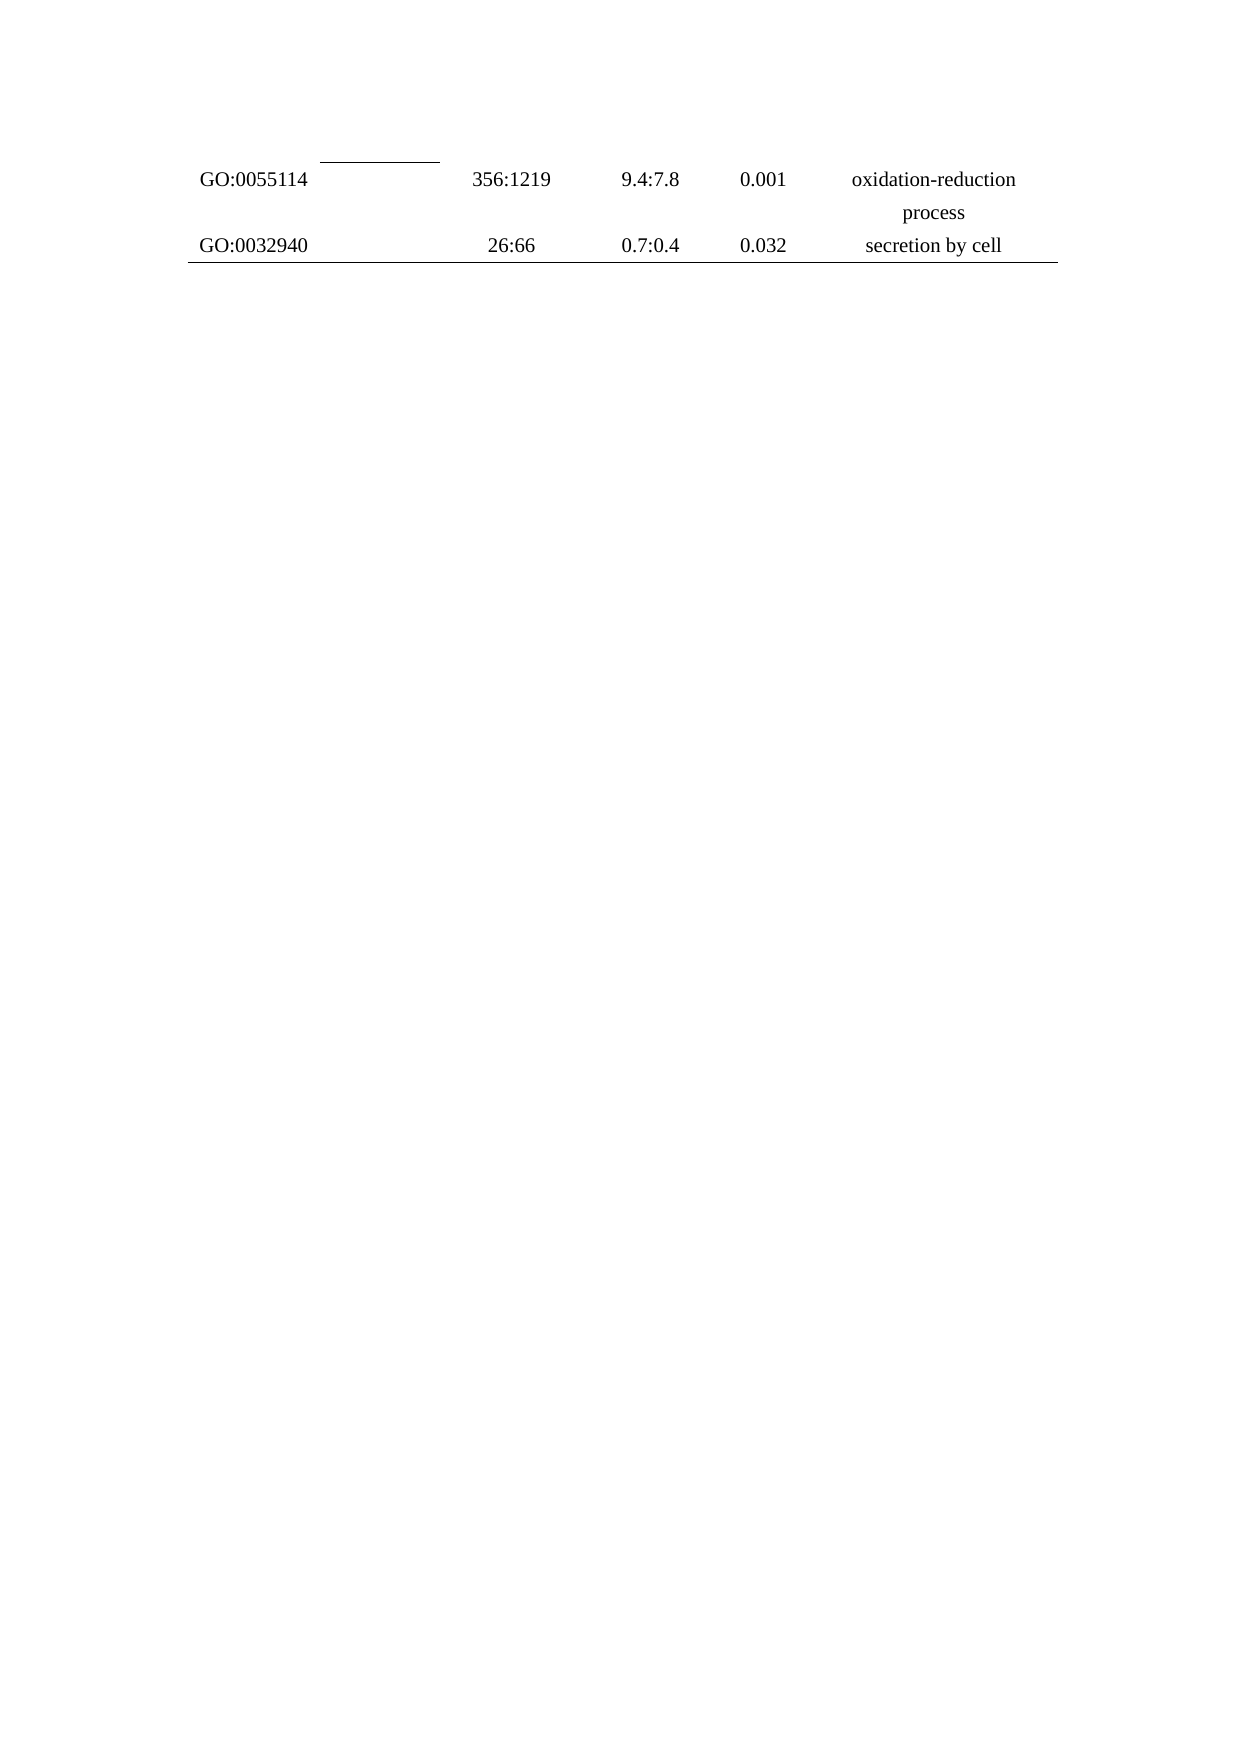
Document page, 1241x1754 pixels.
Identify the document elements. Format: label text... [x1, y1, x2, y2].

table_cell oxidation-reduction process [809, 162, 1058, 228]
table_cell 9.4:7.8 [584, 162, 717, 228]
table_cell 0.032 [717, 228, 809, 262]
table_cell 356:1219 [440, 162, 583, 228]
table_cell secretion by cell [809, 228, 1058, 262]
table_cell GO:0055114 [188, 162, 320, 228]
table_cell 0.7:0.4 [584, 228, 717, 262]
table_cell GO:0032940 [188, 228, 320, 262]
table_cell 26:66 [440, 228, 583, 262]
table_cell 0.001 [717, 162, 809, 228]
